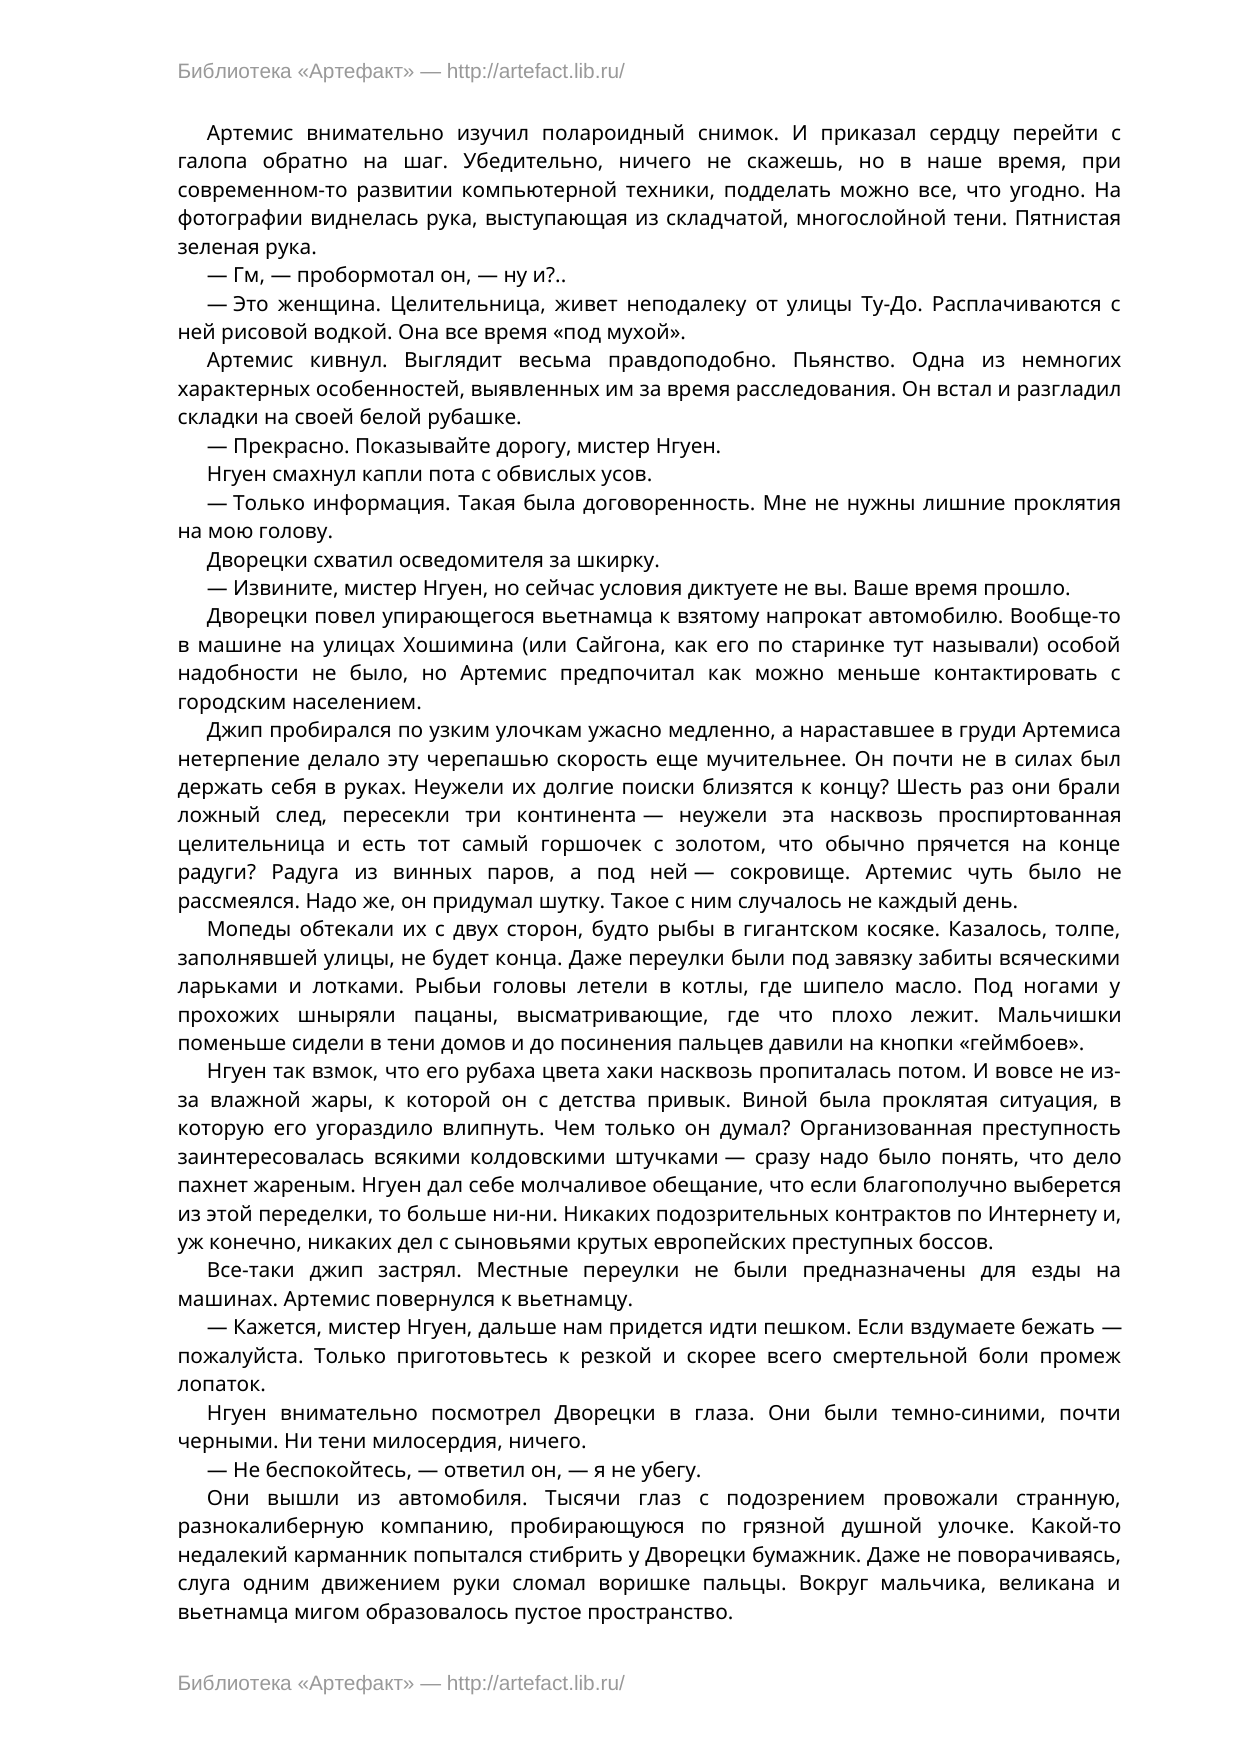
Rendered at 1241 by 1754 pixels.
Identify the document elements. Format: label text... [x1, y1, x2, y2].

text Все-таки джип застрял. Местные переулки не были предназначены для езды на машинах. Артемис повернулся к вьетнамцу. [177, 1256, 1122, 1312]
text — Только информация. Такая была договоренность. Мне не нужны лишние проклятия на мою голову. [177, 488, 1122, 545]
text Нгуен так взмок, что его рубаха цвета хаки насквозь пропиталась потом. И вовсе не из-за влажной жары, к которой он с детства привык. Виной была проклятая ситуация, в которую его угораздило влипнуть. Чем только он думал? Организованная преступность заинтересовалась всякими колдовскими штучками — сразу надо было понять, что дело пахнет жареным. Нгуен дал себе молчаливое обещание, что если благополучно выберется из этой переделки, то больше ни-ни. Никаких подозрительных контрактов по Интернету и, уж конечно, никаких дел с сыновьями крутых европейских преступных боссов. [177, 1057, 1122, 1256]
text Артемис кивнул. Выглядит весьма правдоподобно. Пьянство. Одна из немногих характерных особенностей, выявленных им за время расследования. Он встал и разгладил складки на своей белой рубашке. [177, 346, 1122, 431]
text Дворецки схватил осведомителя за шкирку. [177, 545, 1122, 573]
text Артемис внимательно изучил полароидный снимок. И приказал сердцу перейти с галопа обратно на шаг. Убедительно, ничего не скажешь, но в наше время, при современном-то развитии компьютерной техники, подделать можно все, что угодно. На фотографии виднелась рука, выступающая из складчатой, многослойной тени. Пятнистая зеленая рука. [177, 118, 1122, 260]
text Дворецки повел упирающегося вьетнамца к взятому напрокат автомобилю. Вообще-то в машине на улицах Хошимина (или Сайгона, как его по старинке тут называли) особой надобности не было, но Артемис предпочитал как можно меньше контактировать с городским населением. [177, 602, 1122, 715]
text — Гм, — пробормотал он, — ну и?.. [177, 260, 1122, 289]
text — Это женщина. Целительница, живет неподалеку от улицы Ту-До. Расплачиваются с ней рисовой водкой. Она все время «под мухой». [177, 289, 1122, 346]
text — Извините, мистер Нгуен, но сейчас условия диктуете не вы. Ваше время прошло. [177, 573, 1122, 602]
text Нгуен внимательно посмотрел Дворецки в глаза. Они были темно-синими, почти черными. Ни тени милосердия, ничего. [177, 1398, 1122, 1455]
text — Прекрасно. Показывайте дорогу, мистер Нгуен. [177, 431, 1122, 459]
text — Кажется, мистер Нгуен, дальше нам придется идти пешком. Если вздумаете бежать — пожалуйста. Только приготовьтесь к резкой и скорее всего смертельной боли промеж лопаток. [177, 1312, 1122, 1398]
text Мопеды обтекали их с двух сторон, будто рыбы в гигантском косяке. Казалось, толпе, заполнявшей улицы, не будет конца. Даже переулки были под завязку забиты всяческими ларьками и лотками. Рыбьи головы летели в котлы, где шипело масло. Под ногами у прохожих шныряли пацаны, высматривающие, где что плохо лежит. Мальчишки поменьше сидели в тени домов и до посинения пальцев давили на кнопки «геймбоев». [177, 914, 1122, 1057]
text Нгуен смахнул капли пота с обвислых усов. [177, 459, 1122, 488]
text — Не беспокойтесь, — ответил он, — я не убегу. [177, 1455, 1122, 1483]
text Джип пробирался по узким улочкам ужасно медленно, а нараставшее в груди Артемиса нетерпение делало эту черепашью скорость еще мучительнее. Он почти не в силах был держать себя в руках. Неужели их долгие поиски близятся к концу? Шесть раз они брали ложный след, пересекли три континента — неужели эта насквозь проспиртованная целительница и есть тот самый горшочек с золотом, что обычно прячется на конце радуги? Радуга из винных паров, а под ней — сокровище. Артемис чуть было не рассмеялся. Надо же, он придумал шутку. Такое с ним случалось не каждый день. [177, 715, 1122, 914]
text Они вышли из автомобиля. Тысячи глаз с подозрением провожали странную, разнокалиберную компанию, пробирающуюся по грязной душной улочке. Какой-то недалекий карманник попытался стибрить у Дворецки бумажник. Даже не поворачиваясь, слуга одним движением руки сломал воришке пальцы. Вокруг мальчика, великана и вьетнамца мигом образовалось пустое пространство. [177, 1483, 1122, 1625]
